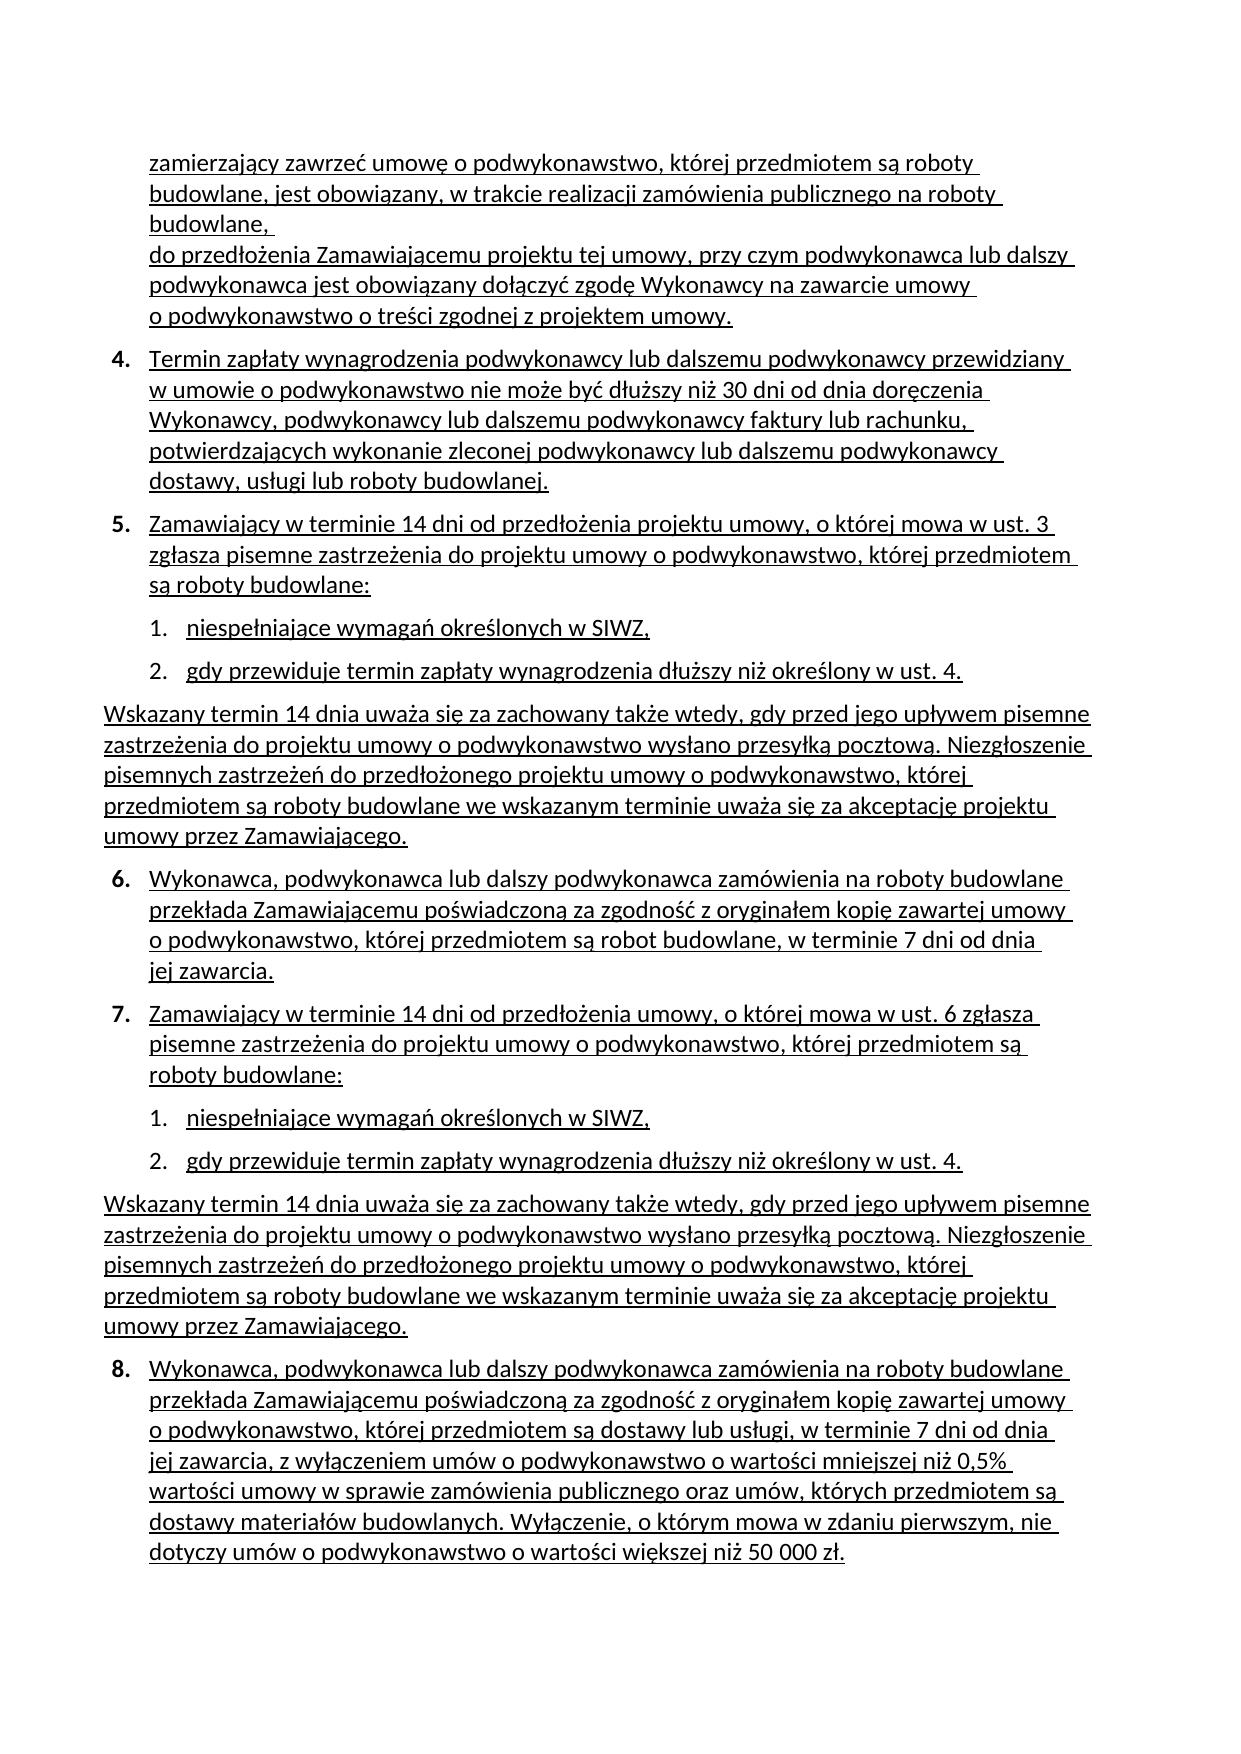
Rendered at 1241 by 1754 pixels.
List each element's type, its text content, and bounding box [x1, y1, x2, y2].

list Termin zapłaty wynagrodzenia podwykonawcy lub dalszemu podwykonawcy przewidziany w umowie o podwykonawstwo nie może być dłuższy niż 30 dni od dnia doręczenia Wykonawcy, podwykonawcy lub dalszemu podwykonawcy faktury lub rachunku, potwierdzających wykonanie zleconej podwykonawcy lub dalszemu podwykonawcy dostawy, usługi lub roboty budowlanej. [111, 343, 1093, 496]
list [111, 148, 1093, 331]
list Zamawiający w terminie 14 dni od przedłożenia umowy, o której mowa w ust. 6 zgłasza pisemne zastrzeżenia do projektu umowy o podwykonawstwo, której przedmiotem są roboty budowlane: [111, 998, 1093, 1090]
list Zamawiający w terminie 14 dni od przedłożenia projektu umowy, o której mowa w ust. 3 zgłasza pisemne zastrzeżenia do projektu umowy o podwykonawstwo, której przedmiotem są roboty budowlane: [111, 508, 1093, 600]
list niespełniające wymagań określonych w SIWZ, [149, 612, 1093, 643]
list Wykonawca, podwykonawca lub dalszy podwykonawca zamówienia na roboty budowlane przekłada Zamawiającemu poświadczoną za zgodność z oryginałem kopię zawartej umowy o podwykonawstwo, której przedmiotem są robot budowlane, w terminie 7 dni od dnia jej zawarcia. [111, 863, 1093, 986]
list niespełniające wymagań określonych w SIWZ, [149, 1102, 1093, 1133]
list Wykonawca, podwykonawca lub dalszy podwykonawca zamówienia na roboty budowlane przekłada Zamawiającemu poświadczoną za zgodność z oryginałem kopię zawartej umowy o podwykonawstwo, której przedmiotem są dostawy lub usługi, w terminie 7 dni od dnia jej zawarcia, z wyłączeniem umów o podwykonawstwo o wartości mniejszej niż 0,5% wartości umowy w sprawie zamówienia publicznego oraz umów, których przedmiotem są dostawy materiałów budowlanych. Wyłączenie, o którym mowa w zdaniu pierwszym, nie dotyczy umów o podwykonawstwo o wartości większej niż 50 000 zł. [111, 1353, 1093, 1567]
list gdy przewiduje termin zapłaty wynagrodzenia dłuższy niż określony w ust. 4. [149, 655, 1093, 686]
text Wskazany termin 14 dnia uważa się za zachowany także wtedy, gdy przed jego upływem pisemne zastrzeżenia do projektu umowy o podwykonawstwo wysłano przesyłką pocztową. Niezgłoszenie pisemnych zastrzeżeń do przedłożonego projektu umowy o podwykonawstwo, której przedmiotem są roboty budowlane we wskazanym terminie uważa się za akceptację projektu umowy przez Zamawiającego. [103, 698, 1093, 851]
text Wskazany termin 14 dnia uważa się za zachowany także wtedy, gdy przed jego upływem pisemne zastrzeżenia do projektu umowy o podwykonawstwo wysłano przesyłką pocztową. Niezgłoszenie pisemnych zastrzeżeń do przedłożonego projektu umowy o podwykonawstwo, której przedmiotem są roboty budowlane we wskazanym terminie uważa się za akceptację projektu umowy przez Zamawiającego. [103, 1188, 1093, 1341]
list gdy przewiduje termin zapłaty wynagrodzenia dłuższy niż określony w ust. 4. [149, 1145, 1093, 1176]
